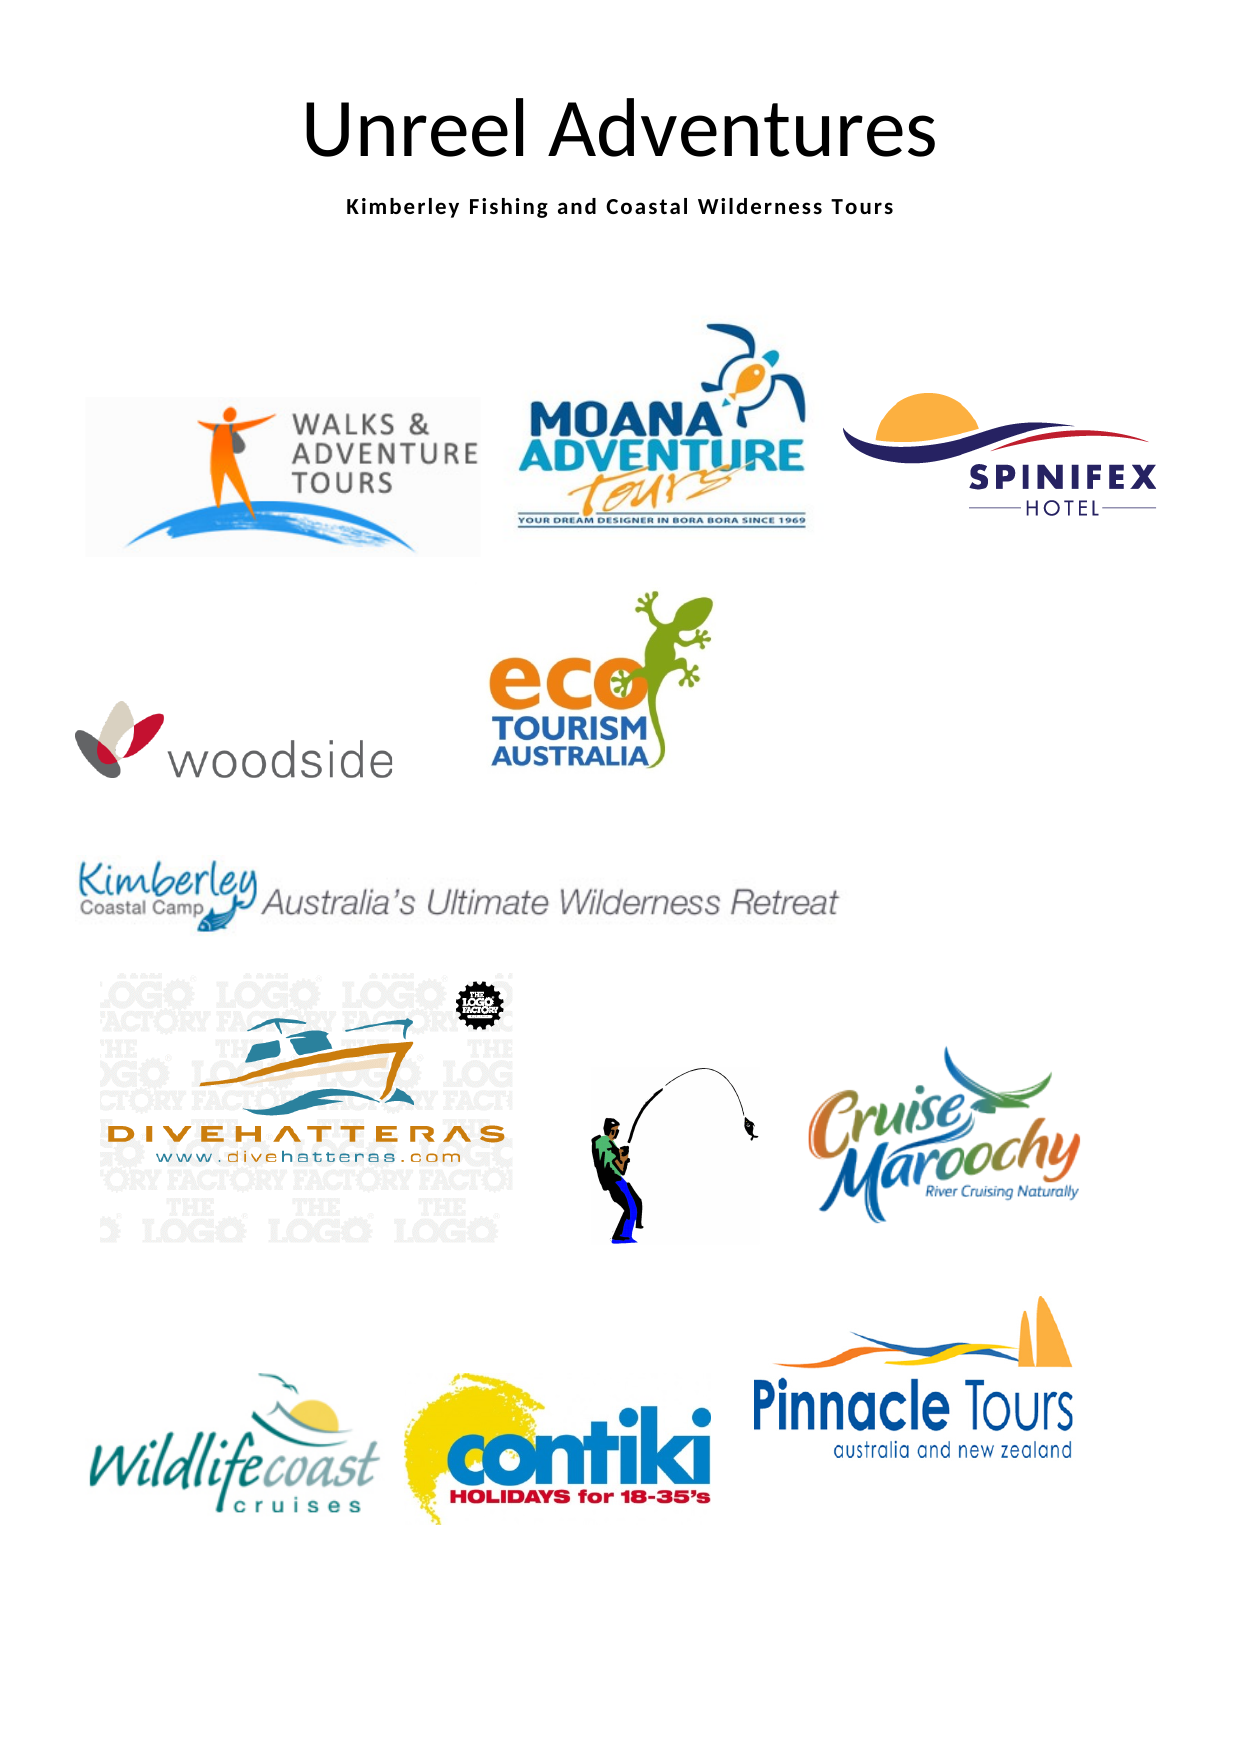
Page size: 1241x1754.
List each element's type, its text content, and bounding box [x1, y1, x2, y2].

picture [475, 582, 727, 778]
picture [75, 964, 1129, 1252]
picture [75, 701, 393, 778]
text Unreel Adventures [75, 75, 1165, 177]
picture [75, 855, 851, 939]
picture [726, 1255, 1103, 1525]
picture [75, 1372, 394, 1525]
text Kimberley Fishing and Coastal Wilderness Tours [75, 192, 1165, 220]
picture [403, 1373, 711, 1525]
picture [485, 298, 1157, 557]
picture [85, 397, 481, 557]
